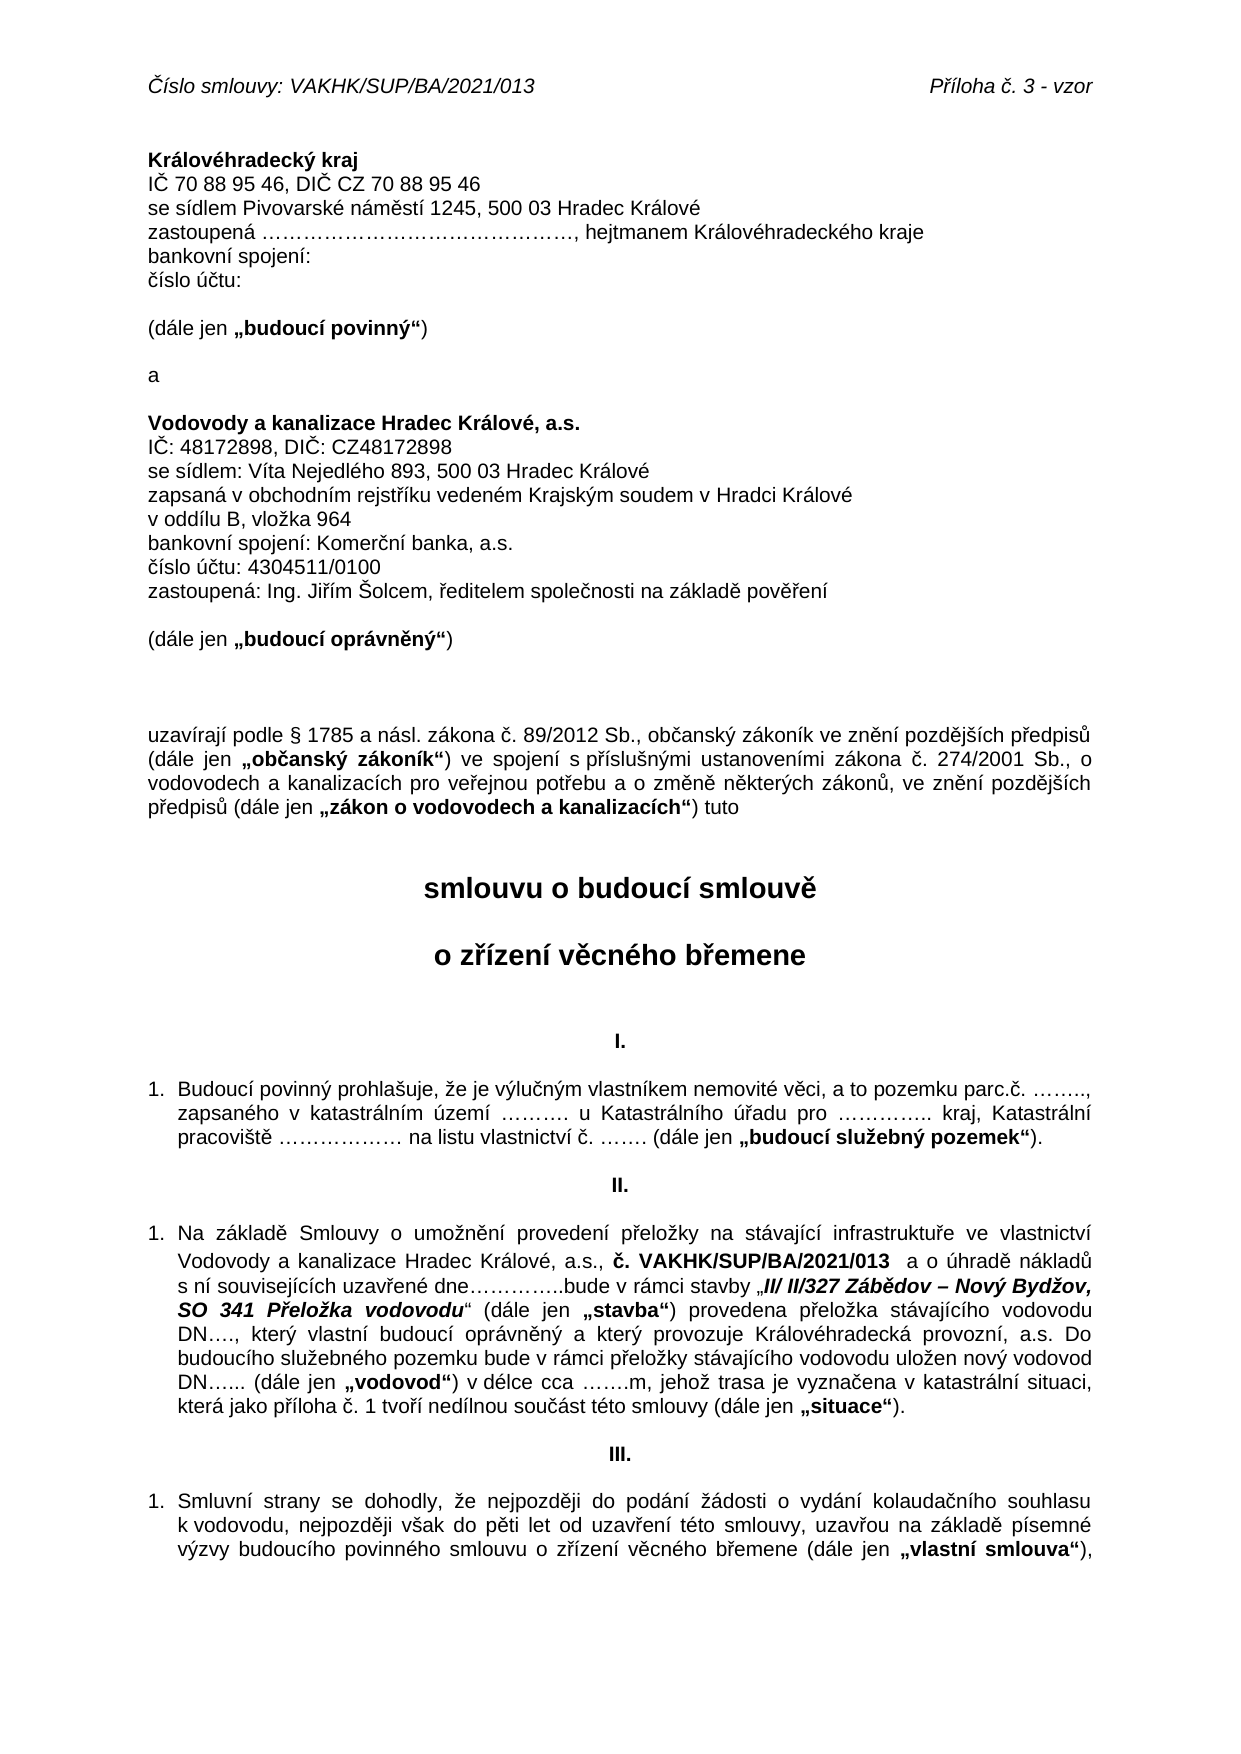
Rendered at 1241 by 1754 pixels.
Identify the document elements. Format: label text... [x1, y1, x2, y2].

text I. [148, 1029, 1093, 1053]
text II. [148, 1173, 1093, 1197]
text Vodovody a kanalizace Hradec Králové, a.s. [148, 411, 1093, 435]
text bankovní spojení: [148, 243, 1093, 267]
text zastoupená ………………………………………, hejtmanem Královéhradeckého kraje [148, 219, 1093, 243]
text v oddílu B, vložka 964 [148, 507, 1093, 531]
text uzavírají podle § 1785 a násl. zákona č. 89/2012 Sb., občanský zákoník ve znění pozdějších předpisů (dále jen „občanský zákoník“) ve spojení s příslušnými ustanoveními zákona č. 274/2001 Sb., o vodovodech a kanalizacích pro veřejnou potřebu a o změně některých zákonů, ve znění pozdějších předpisů (dále jen „zákon o vodovodech a kanalizacích“) tuto [148, 723, 1093, 818]
text IČ 70 88 95 46, DIČ CZ 70 88 95 46 [148, 172, 1093, 196]
text III. [148, 1441, 1093, 1465]
text bankovní spojení: Komerční banka, a.s. [148, 531, 1093, 555]
text se sídlem Pivovarské náměstí 1245, 500 03 Hradec Králové [148, 196, 1093, 219]
text (dále jen „budoucí povinný“) [148, 315, 1093, 339]
text IČ: 48172898, DIČ: CZ48172898 [148, 435, 1093, 459]
text o zřízení věcného břemene [148, 938, 1093, 972]
text se sídlem: Víta Nejedlého 893, 500 03 Hradec Králové [148, 459, 1093, 483]
text Královéhradecký kraj [148, 148, 1093, 172]
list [148, 1489, 1093, 1561]
text smlouvu o budoucí smlouvě [148, 871, 1093, 905]
list Budoucí povinný prohlašuje, že je výlučným vlastníkem nemovité věci, a to pozemku parc.č. …….., zapsaného v katastrálním území ………. u Katastrálního úřadu pro ………….. kraj, Katastrální pracoviště ……………… na listu vlastnictví č. ……. (dále jen „budoucí služebný pozemek“). [148, 1077, 1093, 1149]
text a [148, 363, 1093, 387]
text zapsaná v obchodním rejstříku vedeném Krajským soudem v Hradci Králové [148, 483, 1093, 507]
text číslo účtu: [148, 267, 1093, 291]
text číslo účtu: 4304511/0100 [148, 555, 1093, 579]
text (dále jen „budoucí oprávněný“) [148, 627, 1093, 651]
list Na základě Smlouvy o umožnění provedení přeložky na stávající infrastruktuře ve vlastnictví Vodovody a kanalizace Hradec Králové, a.s., č. VAKHK/SUP/BA/2021/013 a o úhradě nákladů s ní souvisejících uzavřené dne…………..bude v rámci stavby „II/ II/327 Zábědov – Nový Bydžov, SO 341 Přeložka vodovodu“ (dále jen „stavba“) provedena přeložka stávajícího vodovodu DN…., který vlastní budoucí oprávněný a který provozuje Královéhradecká provozní, a.s. Do budoucího služebného pozemku bude v rámci přeložky stávajícího vodovodu uložen nový vodovod DN…... (dále jen „vodovod“) v délce cca …….m, jehož trasa je vyznačena v katastrální situaci, která jako příloha č. 1 tvoří nedílnou součást této smlouvy (dále jen „situace“). [148, 1221, 1093, 1417]
text zastoupená: Ing. Jiřím Šolcem, ředitelem společnosti na základě pověření [148, 579, 1093, 603]
